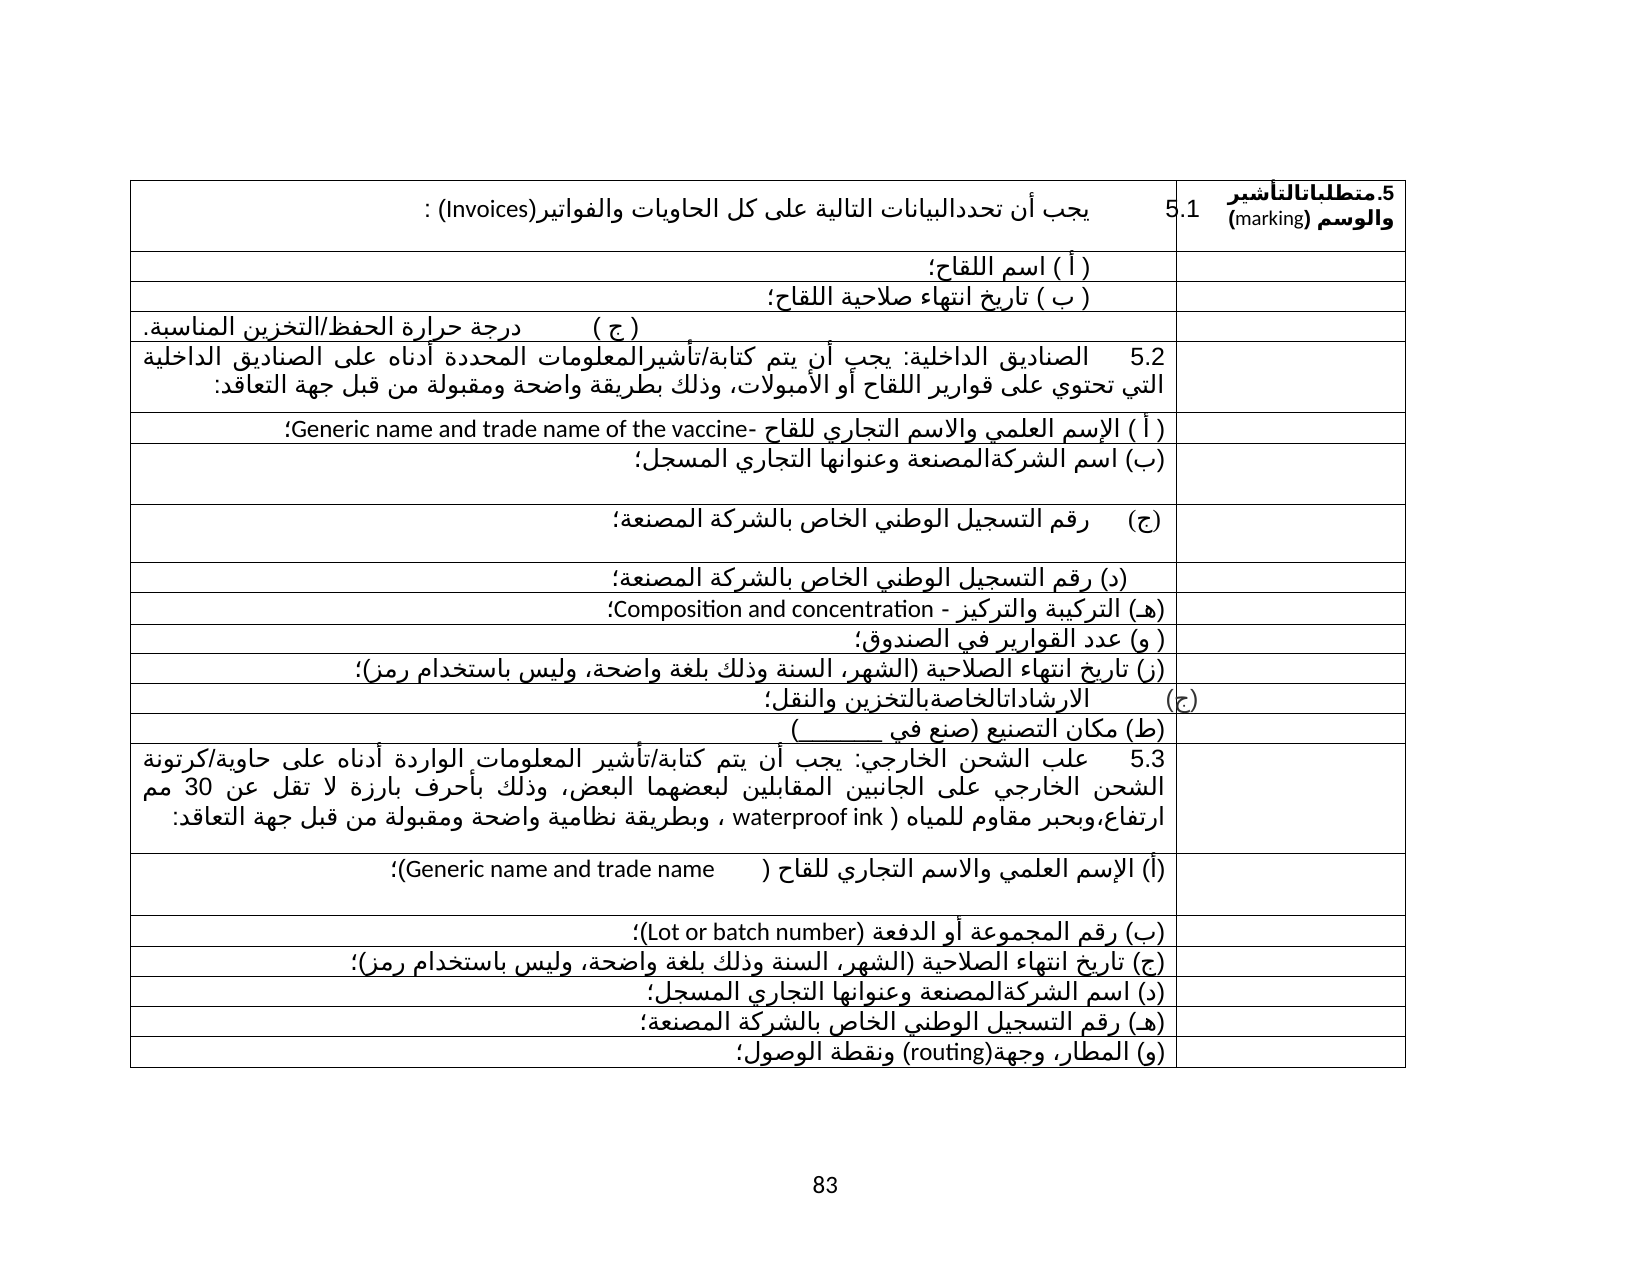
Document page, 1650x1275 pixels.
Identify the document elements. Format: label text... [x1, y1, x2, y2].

table_cell [1177, 312, 1405, 341]
table_cell ( و) عدد القوارير في الصندوق؛ [131, 625, 1176, 653]
table_cell ( أ ) اسم اللقاح؛ [131, 252, 1176, 281]
table_cell (ط) مكان التصنيع (صنع في ______) [131, 714, 1176, 743]
table_cell 5. متطلباتالتأشير والوسم (marking) [1177, 181, 1405, 251]
table_cell [1177, 947, 1405, 976]
table_cell (أ) الإسم العلمي والاسم التجاري للقاح ( Generic name and trade name)؛ [131, 854, 1176, 914]
table_cell درجة حرارة الحفظ/التخزين المناسبة. ( ج ) [131, 312, 1176, 341]
table_cell (هـ) التركيبة والتركيز - Composition and concentration؛ [131, 593, 1176, 623]
table_cell [1177, 714, 1405, 743]
table_cell ( ب ) تاريخ انتهاء صلاحية اللقاح؛ [131, 282, 1176, 311]
table_cell [1177, 342, 1405, 412]
table_cell [1177, 916, 1405, 946]
table_cell يجب أن تحددالبيانات التالية على كل الحاويات والفواتير(Invoices) : [131, 181, 1176, 251]
table_cell رقم التسجيل الوطني الخاص بالشركة المصنعة؛ [131, 505, 1176, 562]
table_cell [1177, 444, 1405, 503]
table_cell (و) المطار، وجهة(routing) ونقطة الوصول؛ [131, 1037, 1176, 1067]
table_cell [1177, 625, 1405, 653]
table_cell [1177, 654, 1405, 683]
table_cell (د) رقم التسجيل الوطني الخاص بالشركة المصنعة؛ [131, 563, 1176, 592]
table_cell [1177, 1007, 1405, 1036]
table_cell الارشاداتالخاصةبالتخزين والنقل؛ [131, 684, 1176, 713]
table_cell [1177, 563, 1405, 592]
table_cell (ب) اسم الشركةالمصنعة وعنوانها التجاري المسجل؛ [131, 444, 1176, 503]
table_cell (ز) تاريخ انتهاء الصلاحية (الشهر، السنة وذلك بلغة واضحة، وليس باستخدام رمز)؛ [131, 654, 1176, 683]
table_cell [1177, 505, 1405, 562]
table_cell ( أ ) الإسم العلمي والاسم التجاري للقاح -Generic name and trade name of the vaccine؛ [131, 413, 1176, 443]
table_cell [1177, 854, 1405, 914]
table_cell (د) اسم الشركةالمصنعة وعنوانها التجاري المسجل؛ [131, 977, 1176, 1006]
table_cell [1177, 684, 1405, 713]
table_cell (ج) تاريخ انتهاء الصلاحية (الشهر، السنة وذلك بلغة واضحة، وليس باستخدام رمز)؛ [131, 947, 1176, 976]
table_cell (ب) رقم المجموعة أو الدفعة (Lot or batch number)؛ [131, 916, 1176, 946]
table_cell [1177, 977, 1405, 1006]
table_cell [1177, 252, 1405, 281]
table_cell [1177, 1037, 1405, 1067]
table_cell 5.2 الصناديق الداخلية: يجب أن يتم كتابة/تأشيرالمعلومات المحددة أدناه على الصناديق الداخلية التي تحتوي على قوارير اللقاح أو الأمبولات، وذلك بطريقة واضحة ومقبولة من قبل جهة التعاقد: [131, 342, 1176, 412]
table_cell [1177, 593, 1405, 623]
table_cell [1177, 282, 1405, 311]
table_cell [1177, 413, 1405, 443]
table_cell [1177, 744, 1405, 852]
table_cell 5.3 علب الشحن الخارجي: يجب أن يتم كتابة/تأشير المعلومات الواردة أدناه على حاوية/كرتونة الشحن الخارجي على الجانبين المقابلين لبعضهما البعض، وذلك بأحرف بارزة لا تقل عن 30 مم ارتفاع،وبحبر مقاوم للمياه ( waterproof ink ، وبطريقة نظامية واضحة ومقبولة من قبل جهة التعاقد: [131, 744, 1176, 852]
table_cell (هـ) رقم التسجيل الوطني الخاص بالشركة المصنعة؛ [131, 1007, 1176, 1036]
